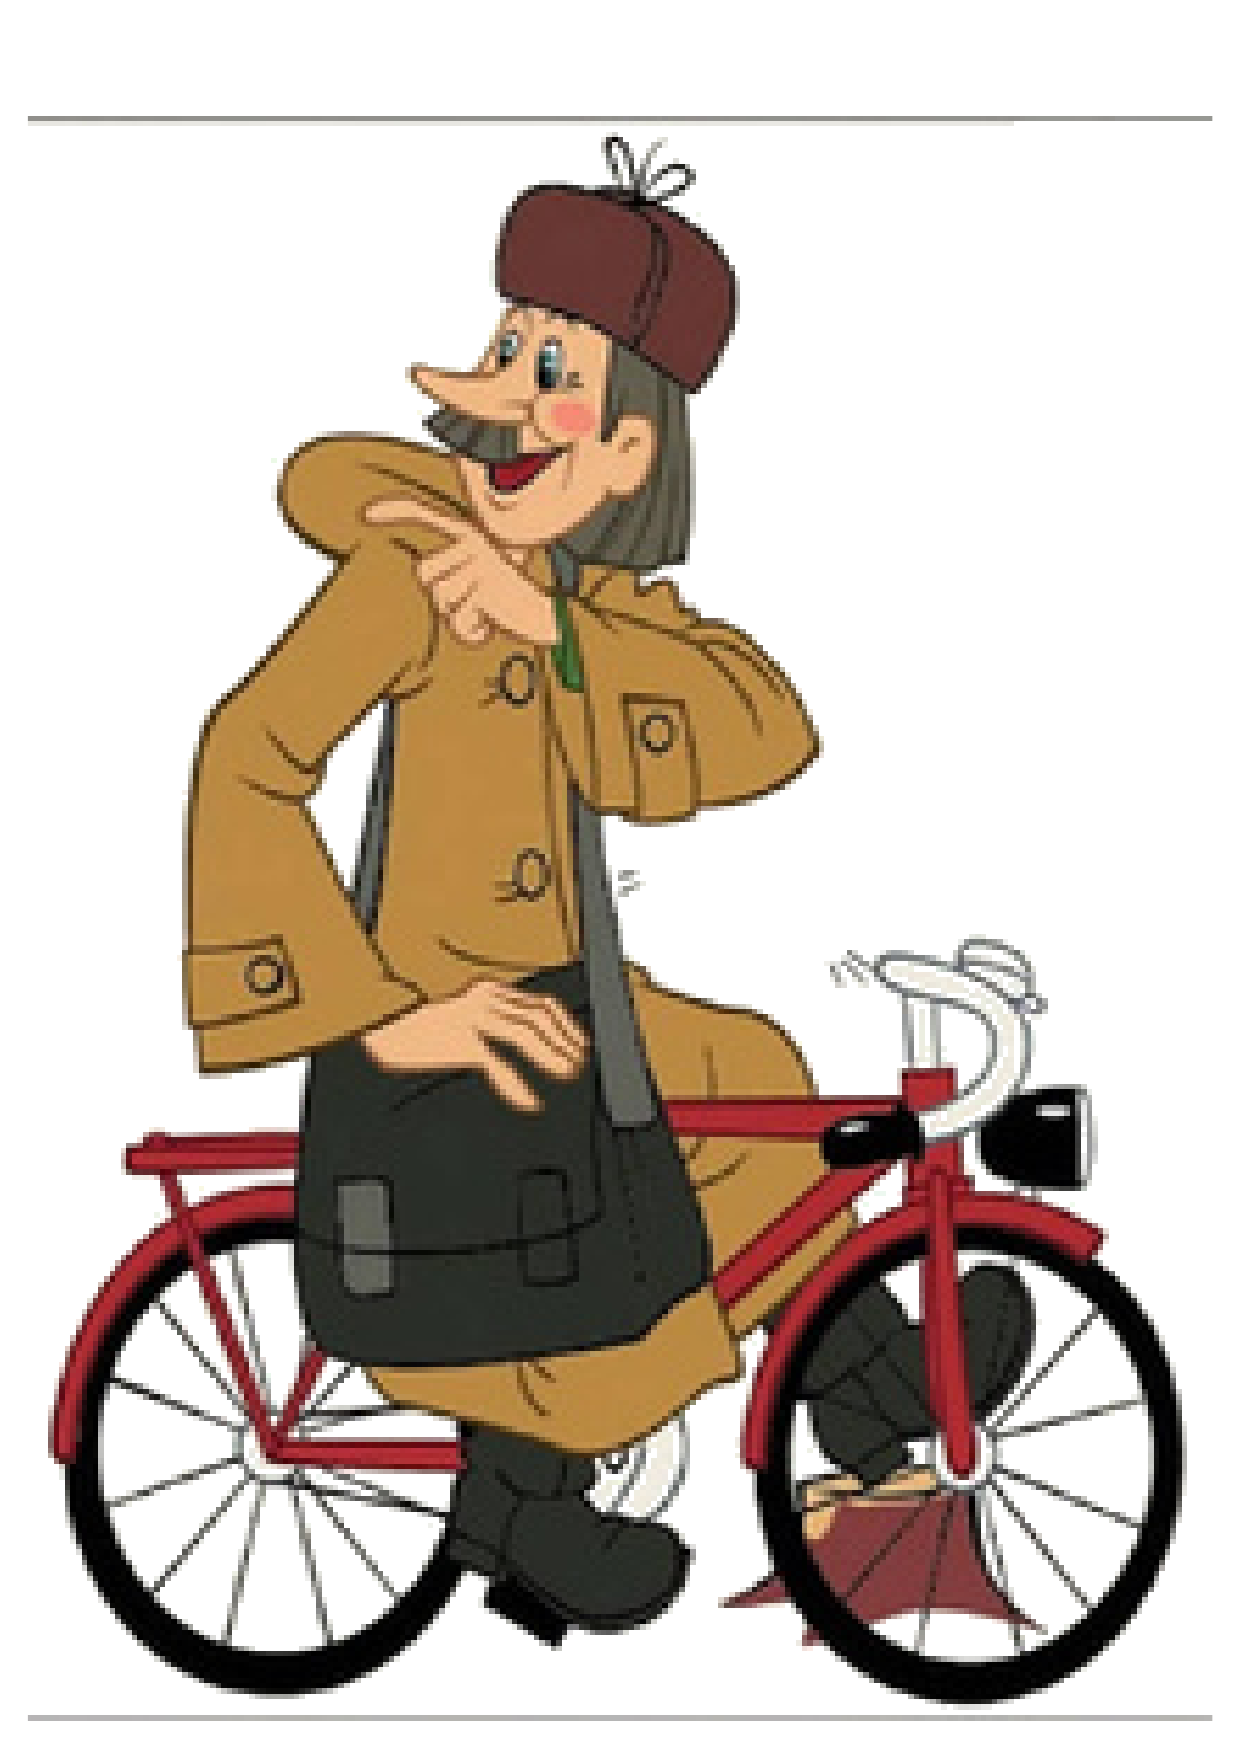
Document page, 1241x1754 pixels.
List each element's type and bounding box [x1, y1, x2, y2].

picture [27, 116, 1213, 1721]
